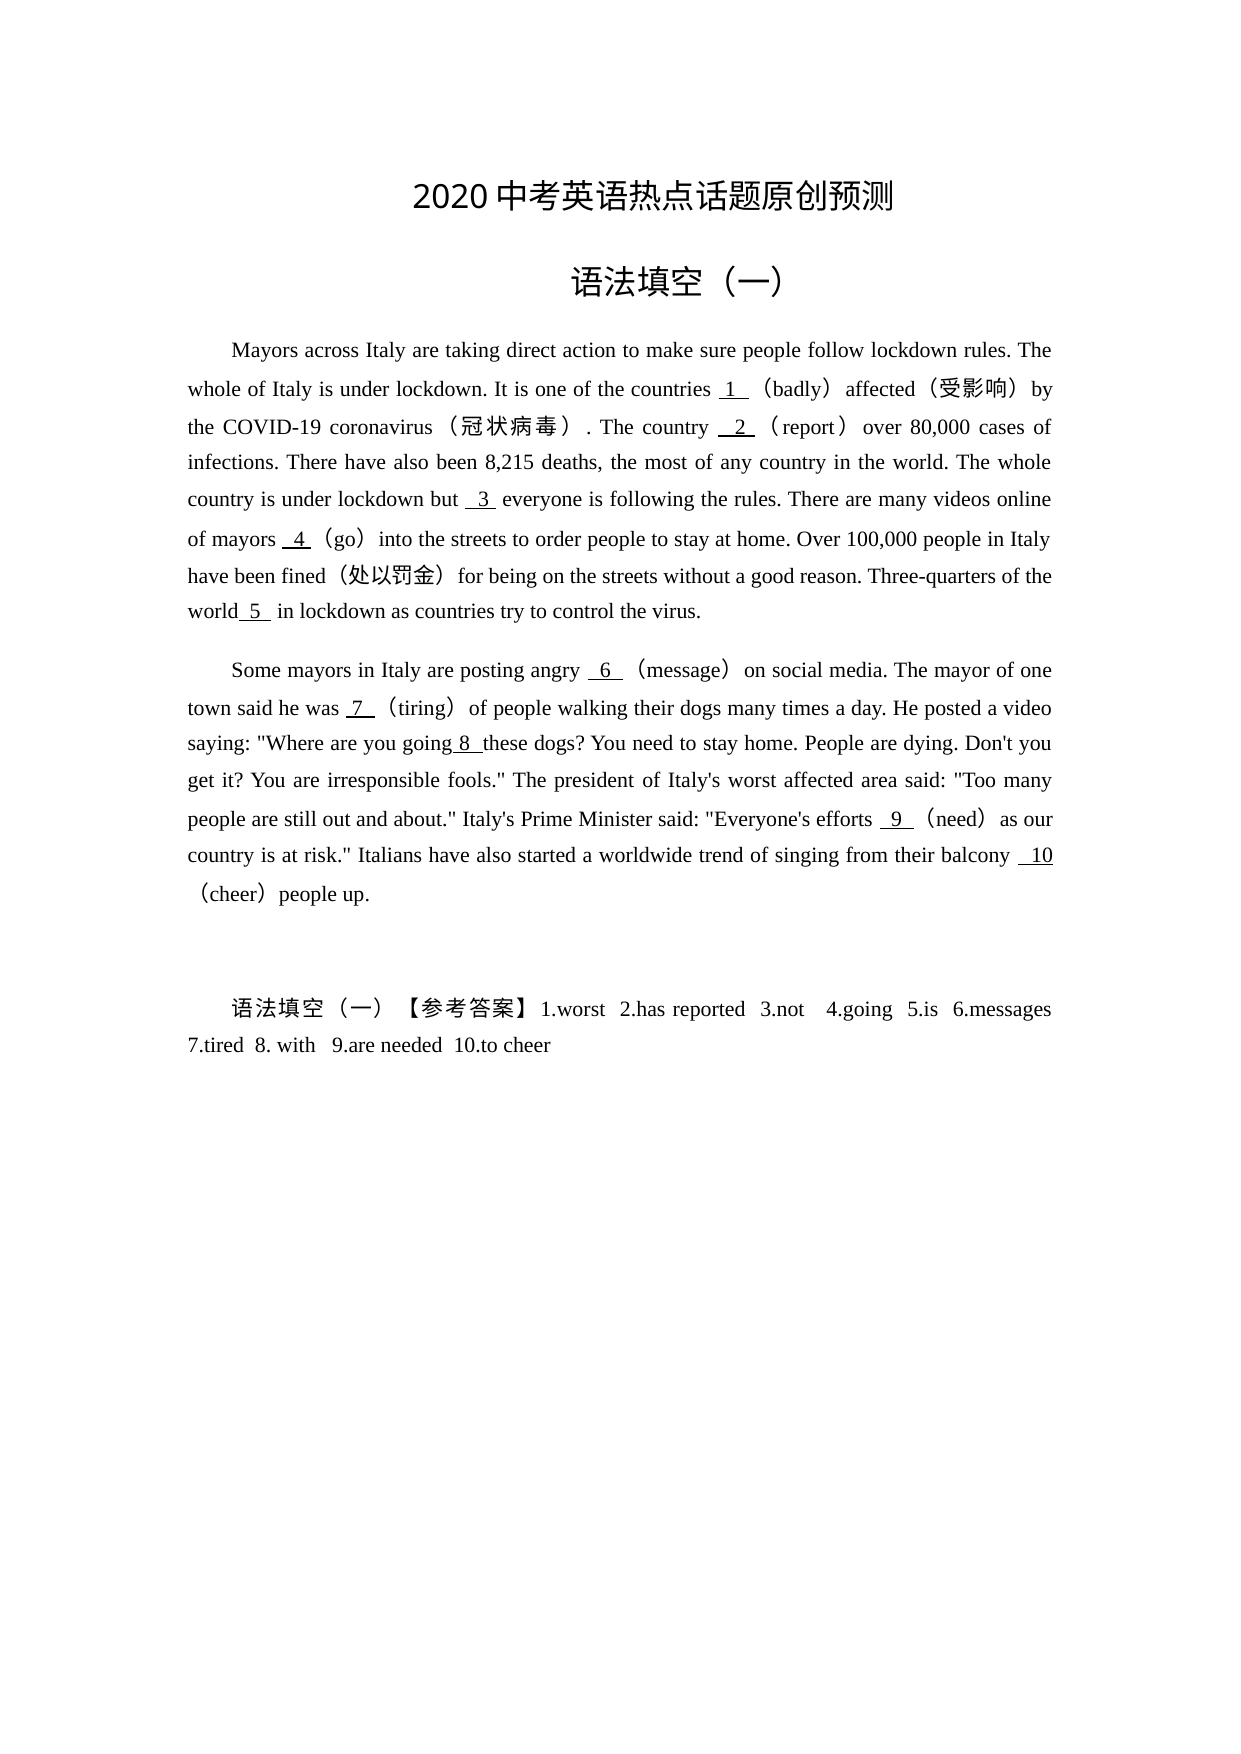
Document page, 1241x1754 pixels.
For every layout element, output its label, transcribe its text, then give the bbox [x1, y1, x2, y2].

text Some mayors in Italy are posting angry 6 （message）on social media. The mayor of one town said he was 7 （tiring）of people walking their dogs many times a day. He posted a video saying: "Where are you going 8 these dogs? You need to stay home. People are dying. Don't you get it? You are irresponsible fools." The president of Italy's worst affected area said: "Too many people are still out and about." Italy's Prime Minister said: "Everyone's efforts 9 （need）as our country is at risk." Italians have also started a worldwide trend of singing from their balcony 10 （cheer）people up. [187, 652, 1053, 908]
text 2020中考英语热点话题原创预测 [187, 162, 1053, 227]
text 语法填空（一） [187, 248, 1053, 313]
text Mayors across Italy are taking direct action to make sure people follow lockdown rules. The whole of Italy is under lockdown. It is one of the countries 1 （badly）affected（受影响）by the COVID-19 coronavirus（冠状病毒）. The country 2 （report）over 80,000 cases of infections. There have also been 8,215 deaths, the most of any country in the world. The whole country is under lockdown but 3 everyone is following the rules. There are many videos online of mayors 4 （go）into the streets to order people to stay at home. Over 100,000 people in Italy have been fined（处以罚金）for being on the streets without a good reason. Three-quarters of the world 5 in lockdown as countries try to control the virus. [187, 334, 1053, 627]
text 语法填空（一）【参考答案】1.worst 2.has reported 3.not 4.going 5.is 6.messages 7.tired 8. with 9.are needed 10.to cheer [187, 991, 1053, 1060]
